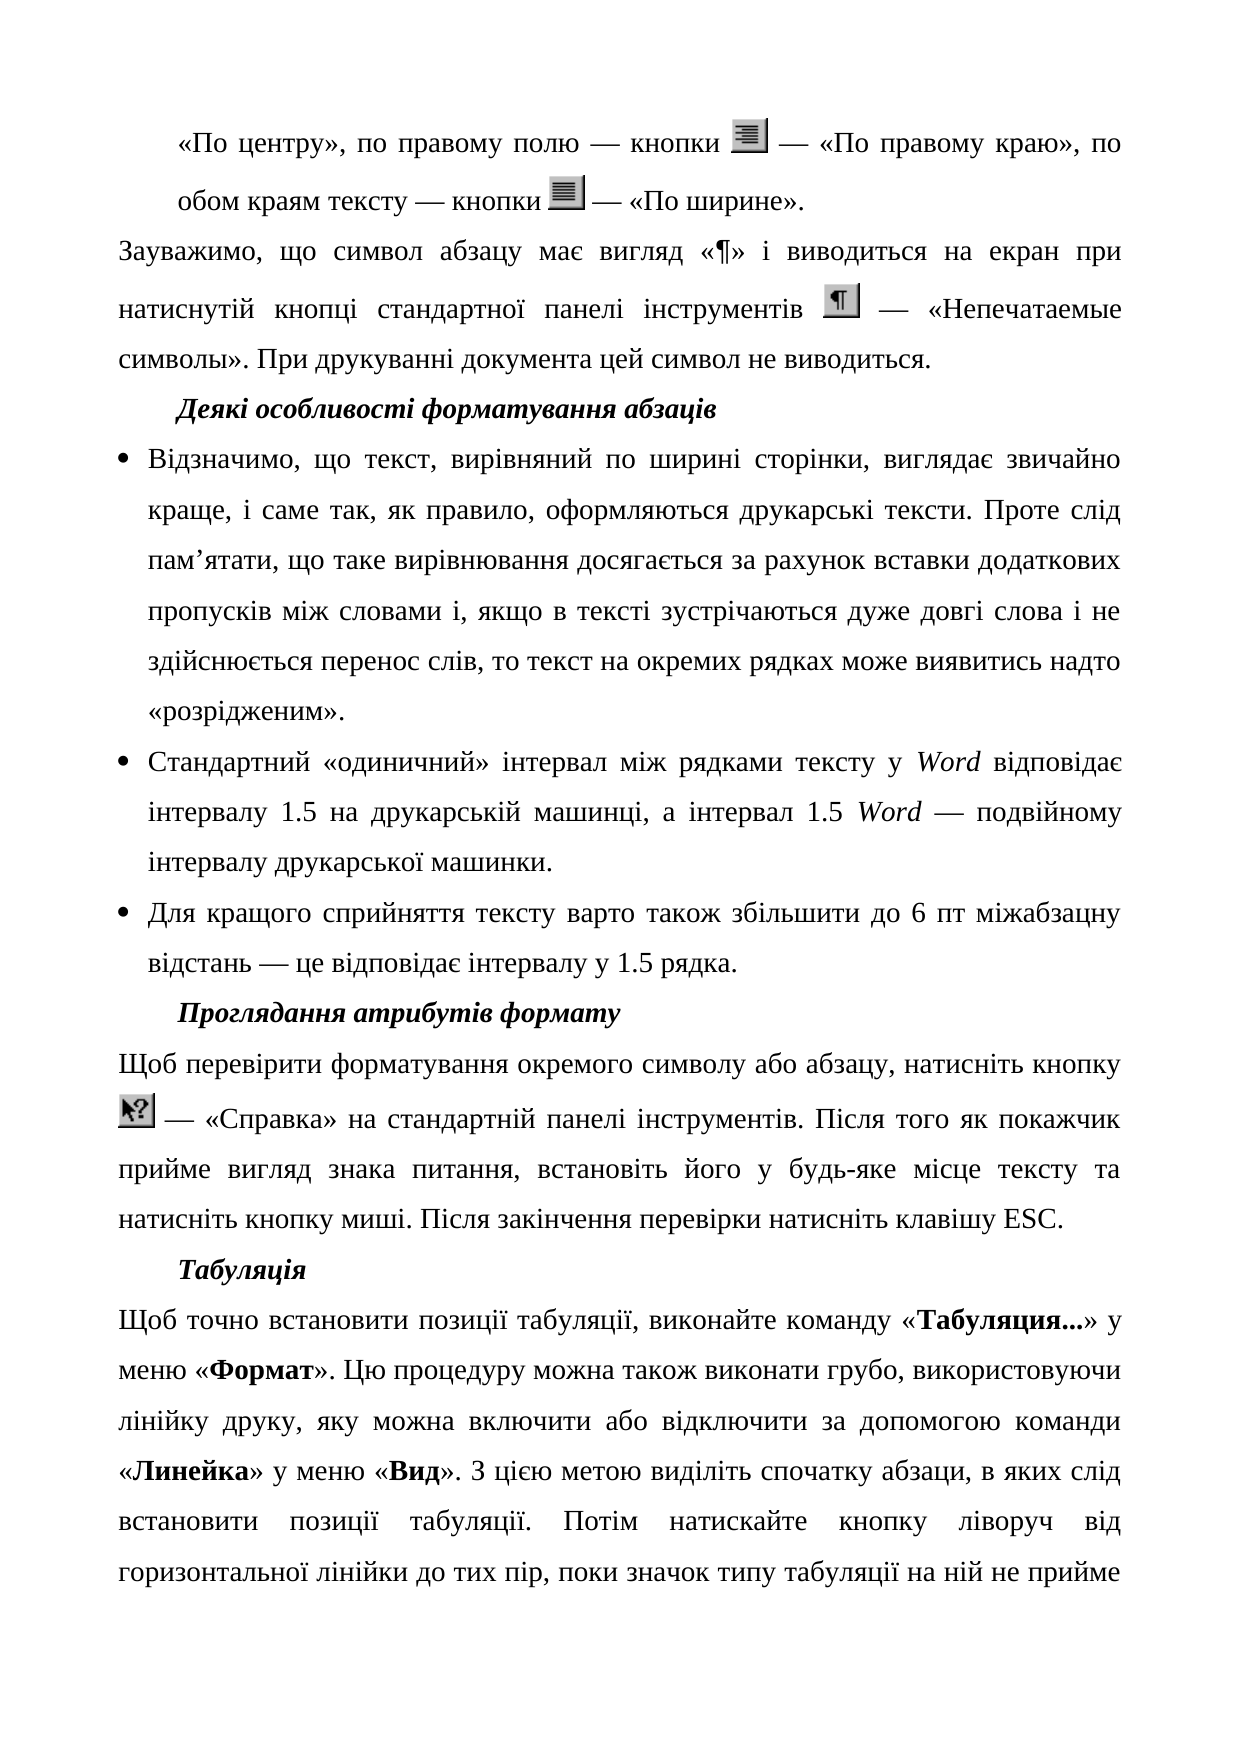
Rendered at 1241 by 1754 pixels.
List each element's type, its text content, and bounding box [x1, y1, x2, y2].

text Щоб перевірити форматування окремого символу або абзацу, натисніть кнопку — «Справка» на стандартній панелі інструментів. Після того як покажчик прийме вигляд знака питання, встановіть його у будь-яке місце тексту та натисніть кнопку миші. Після закінчення перевірки натисніть клавішу ESC. [118, 1046, 1122, 1235]
list Для кращого сприйняття тексту варто також збільшити до 6 пт міжабзацну відстань — це відповідає інтервалу у 1.5 рядка. [118, 895, 1122, 979]
list Відзначимо, що текст, вирівняний по ширині сторінки, виглядає звичайно краще, і саме так, як правило, оформляються друкарські тексти. Проте слід пам’ятати, що таке вирівнювання досягається за рахунок вставки додаткових пропусків між словами і, якщо в тексті зустрічаються дуже довгі слова і не здійснюється перенос слів, то текст на окремих рядках може виявитись надто «розрідженим». [118, 442, 1122, 727]
subtitle Деякі особливості форматування абзаців [177, 391, 1122, 425]
picture [548, 175, 585, 210]
subtitle Проглядання атрибутів формату [177, 995, 1122, 1029]
text Зауважимо, що символ абзацу має вигляд «» і виводиться на екран при натиснутій кнопці стандартної панелі інструментів — «Непечатаемые символы». При друкуванні документа цей символ не виводиться. [118, 233, 1122, 374]
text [118, 1302, 1122, 1587]
picture [731, 118, 768, 153]
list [148, 118, 1122, 216]
picture [823, 283, 860, 318]
subtitle Табуляція [177, 1252, 1122, 1285]
list Стандартний «одиничний» інтервал між рядками тексту у Word відповідає інтервалу 1.5 на друкарській машинці, а інтервал 1.5 Word — подвійному інтервалу друкарської машинки. [118, 744, 1122, 878]
picture [118, 1093, 155, 1128]
